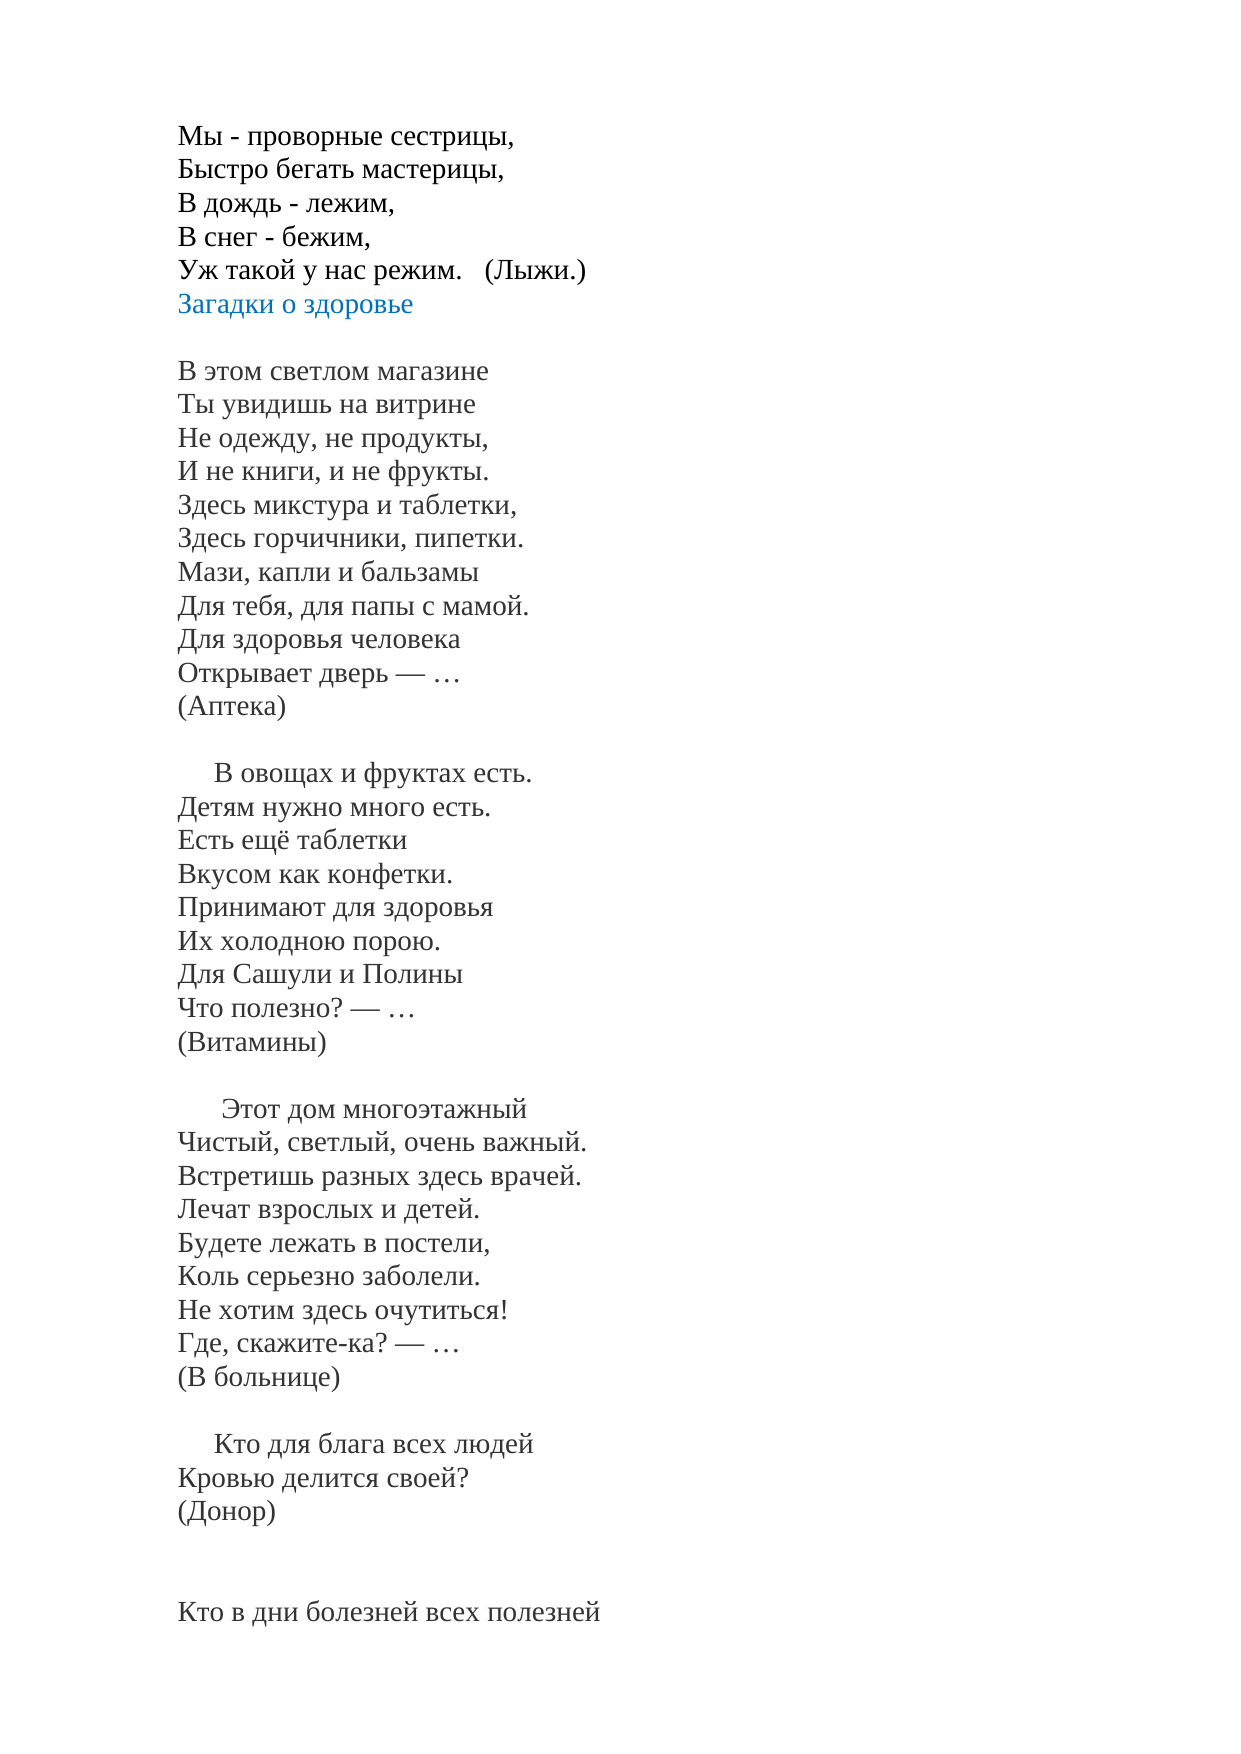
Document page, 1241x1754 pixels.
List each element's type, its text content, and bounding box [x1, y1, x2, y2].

text Уж такой у нас режим. (Лыжи.) [177, 252, 1152, 286]
text В снег - бежим, [177, 219, 1152, 252]
text Мы - проворные сестрицы, [177, 118, 1152, 152]
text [177, 319, 1152, 1627]
text В дождь - лежим, [177, 185, 1152, 219]
text Загадки о здоровье [177, 286, 1152, 319]
text Быстро бегать мастерицы, [177, 152, 1152, 185]
